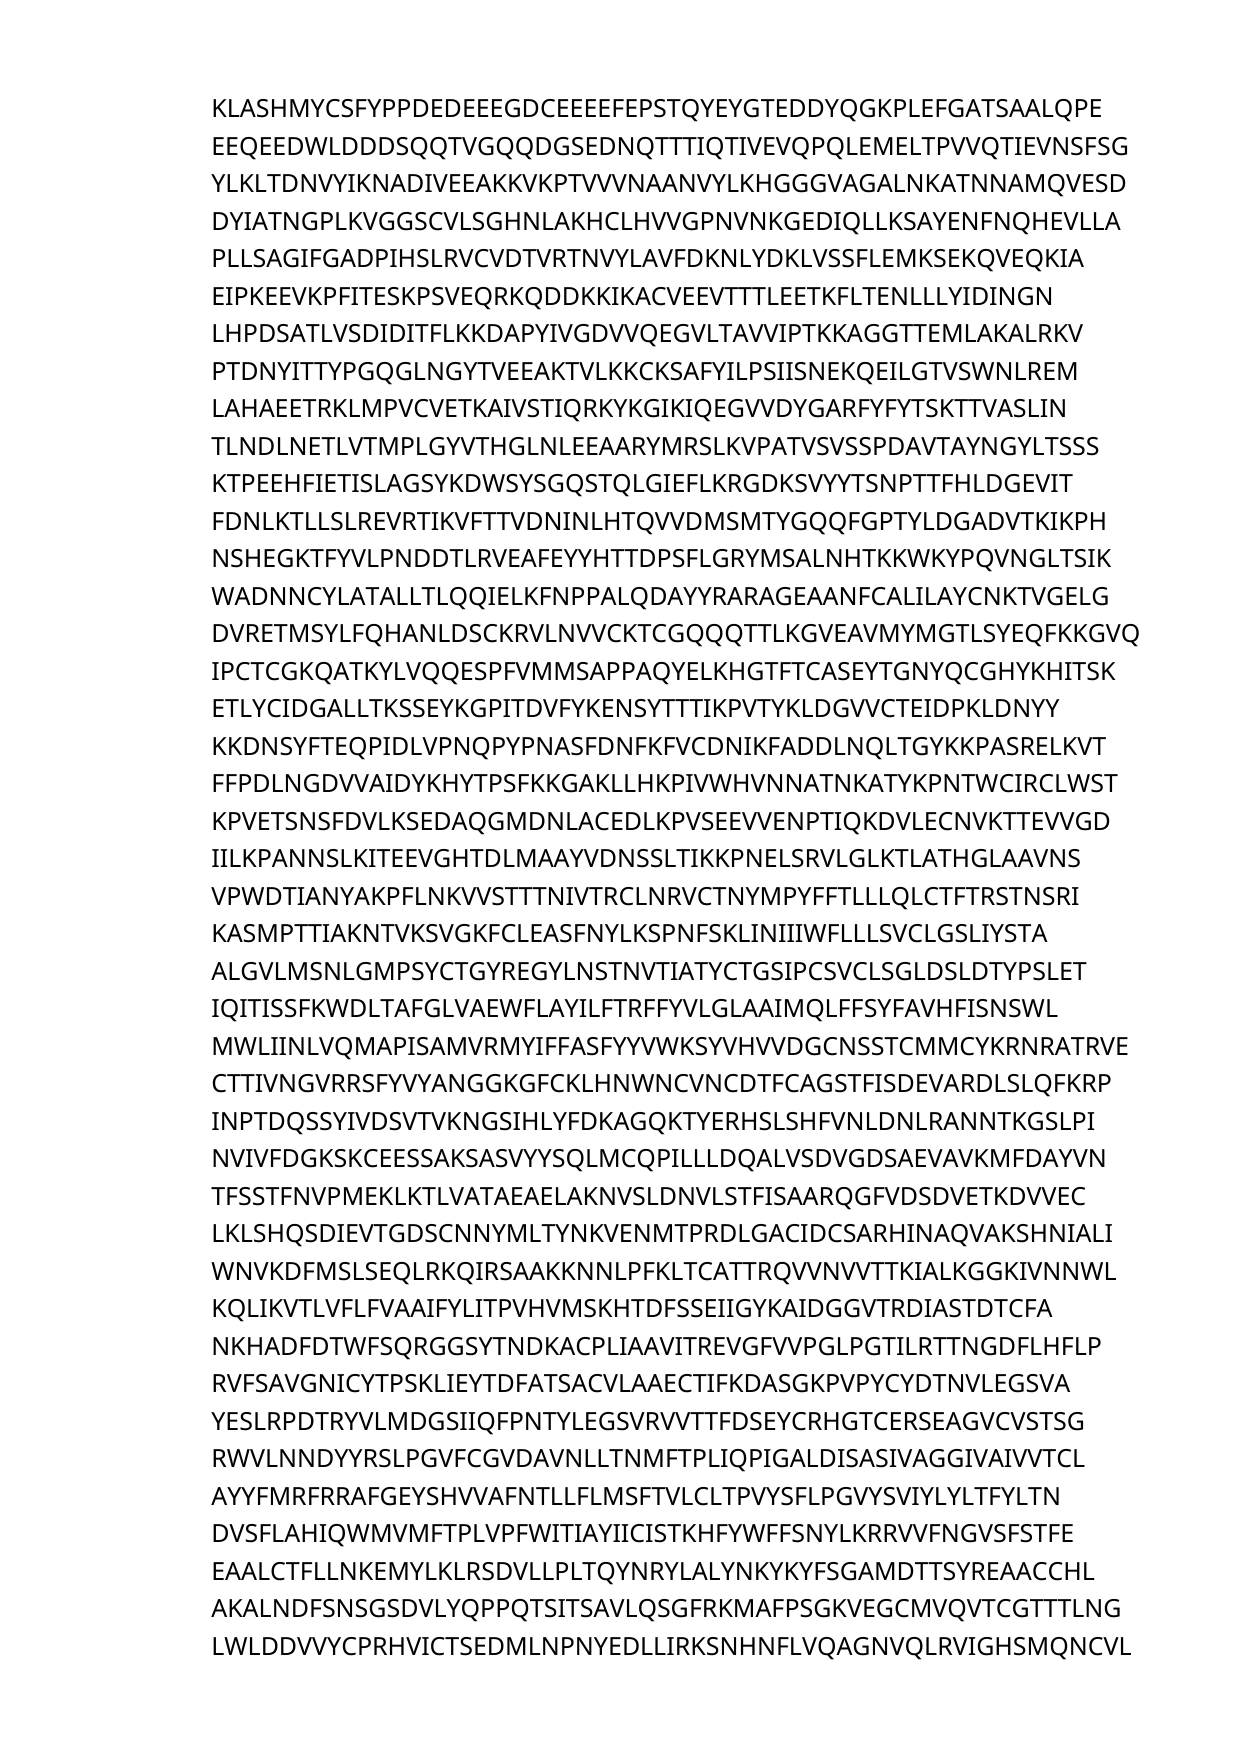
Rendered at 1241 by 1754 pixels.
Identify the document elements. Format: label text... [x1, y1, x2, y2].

text INPTDQSSYIVDSVTVKNGSIHLYFDKAGQKTYERHSLSHFVNLDNLRANNTKGSLPI [75, 1102, 1165, 1139]
text TLNDLNETLVTMPLGYVTHGLNLEEAARYMRSLKVPATVSVSSPDAVTAYNGYLTSSS [75, 427, 1165, 464]
text AKALNDFSNSGSDVLYQPPQTSITSAVLQSGFRKMAFPSGKVEGCMVQVTCGTTTLNG [75, 1589, 1165, 1627]
text NSHEGKTFYVLPNDDTLRVEAFEYYHTTDPSFLGRYMSALNHTKKWKYPQVNGLTSIK [75, 539, 1165, 577]
text IQITISSFKWDLTAFGLVAEWFLAYILFTRFFYVLGLAAIMQLFFSYFAVHFISNSWL [75, 989, 1165, 1027]
text KLASHMYCSFYPPDEDEEEGDCEEEEFEPSTQYEYGTEDDYQGKPLEFGATSAALQPE [75, 89, 1165, 127]
text KKDNSYFTEQPIDLVPNQPYPNASFDNFKFVCDNIKFADDLNQLTGYKKPASRELKVT [75, 727, 1165, 764]
text KQLIKVTLVFLFVAAIFYLITPVHVMSKHTDFSSEIIGYKAIDGGVTRDIASTDTCFA [75, 1289, 1165, 1327]
text VPWDTIANYAKPFLNKVVSTTTNIVTRCLNRVCTNYMPYFFTLLLQLCTFTRSTNSRI [75, 877, 1165, 914]
text NKHADFDTWFSQRGGSYTNDKACPLIAAVITREVGFVVPGLPGTILRTTNGDFLHFLP [75, 1327, 1165, 1364]
text WADNNCYLATALLTLQQIELKFNPPALQDAYYRARAGEAANFCALILAYCNKTVGELG [75, 577, 1165, 614]
text LHPDSATLVSDIDITFLKKDAPYIVGDVVQEGVLTAVVIPTKKAGGTTEMLAKALRKV [75, 314, 1165, 352]
text ALGVLMSNLGMPSYCTGYREGYLNSTNVTIATYCTGSIPCSVCLSGLDSLDTYPSLET [75, 952, 1165, 989]
text AYYFMRFRRAFGEYSHVVAFNTLLFLMSFTVLCLTPVYSFLPGVYSVIYLYLTFYLTN [75, 1477, 1165, 1514]
text DVSFLAHIQWMVMFTPLVPFWITIAYIICISTKHFYWFFSNYLKRRVVFNGVSFSTFE [75, 1514, 1165, 1552]
text YESLRPDTRYVLMDGSIIQFPNTYLEGSVRVVTTFDSEYCRHGTCERSEAGVCVSTSG [75, 1402, 1165, 1439]
text LWLDDVVYCPRHVICTSEDMLNPNYEDLLIRKSNHNFLVQAGNVQLRVIGHSMQNCVL [75, 1627, 1165, 1664]
text WNVKDFMSLSEQLRKQIRSAAKKNNLPFKLTCATTRQVVNVVTTKIALKGGKIVNNWL [75, 1252, 1165, 1289]
text RVFSAVGNICYTPSKLIEYTDFATSACVLAAECTIFKDASGKPVPYCYDTNVLEGSVA [75, 1364, 1165, 1402]
text DVRETMSYLFQHANLDSCKRVLNVVCKTCGQQQTTLKGVEAVMYMGTLSYEQFKKGVQ [75, 614, 1165, 652]
text LAHAEETRKLMPVCVETKAIVSTIQRKYKGIKIQEGVVDYGARFYFYTSKTTVASLIN [75, 389, 1165, 427]
text MWLIINLVQMAPISAMVRMYIFFASFYYVWKSYVHVVDGCNSSTCMMCYKRNRATRVE [75, 1027, 1165, 1064]
text ETLYCIDGALLTKSSEYKGPITDVFYKENSYTTTIKPVTYKLDGVVCTEIDPKLDNYY [75, 689, 1165, 727]
text DYIATNGPLKVGGSCVLSGHNLAKHCLHVVGPNVNKGEDIQLLKSAYENFNQHEVLLA [75, 202, 1165, 239]
text PLLSAGIFGADPIHSLRVCVDTVRTNVYLAVFDKNLYDKLVSSFLEMKSEKQVEQKIA [75, 239, 1165, 277]
text NVIVFDGKSKCEESSAKSASVYYSQLMCQPILLLDQALVSDVGDSAEVAVKMFDAYVN [75, 1139, 1165, 1177]
text YLKLTDNVYIKNADIVEEAKKVKPTVVVNAANVYLKHGGGVAGALNKATNNAMQVESD [75, 164, 1165, 202]
text FFPDLNGDVVAIDYKHYTPSFKKGAKLLHKPIVWHVNNATNKATYKPNTWCIRCLWST [75, 764, 1165, 802]
text TFSSTFNVPMEKLKTLVATAEAELAKNVSLDNVLSTFISAARQGFVDSDVETKDVVEC [75, 1177, 1165, 1214]
text LKLSHQSDIEVTGDSCNNYMLTYNKVENMTPRDLGACIDCSARHINAQVAKSHNIALI [75, 1214, 1165, 1252]
text KTPEEHFIETISLAGSYKDWSYSGQSTQLGIEFLKRGDKSVYYTSNPTTFHLDGEVIT [75, 464, 1165, 502]
text IPCTCGKQATKYLVQQESPFVMMSAPPAQYELKHGTFTCASEYTGNYQCGHYKHITSK [75, 652, 1165, 689]
text KASMPTTIAKNTVKSVGKFCLEASFNYLKSPNFSKLINIIIWFLLLSVCLGSLIYSTA [75, 914, 1165, 952]
text FDNLKTLLSLREVRTIKVFTTVDNINLHTQVVDMSMTYGQQFGPTYLDGADVTKIKPH [75, 502, 1165, 539]
text IILKPANNSLKITEEVGHTDLMAAYVDNSSLTIKKPNELSRVLGLKTLATHGLAAVNS [75, 839, 1165, 877]
text RWVLNNDYYRSLPGVFCGVDAVNLLTNMFTPLIQPIGALDISASIVAGGIVAIVVTCL [75, 1439, 1165, 1477]
text EIPKEEVKPFITESKPSVEQRKQDDKKIKACVEEVTTTLEETKFLTENLLLYIDINGN [75, 277, 1165, 314]
text EAALCTFLLNKEMYLKLRSDVLLPLTQYNRYLALYNKYKYFSGAMDTTSYREAACCHL [75, 1552, 1165, 1589]
text PTDNYITTYPGQGLNGYTVEEAKTVLKKCKSAFYILPSIISNEKQEILGTVSWNLREM [75, 352, 1165, 389]
text KPVETSNSFDVLKSEDAQGMDNLACEDLKPVSEEVVENPTIQKDVLECNVKTTEVVGD [75, 802, 1165, 839]
text CTTIVNGVRRSFYVYANGGKGFCKLHNWNCVNCDTFCAGSTFISDEVARDLSLQFKRP [75, 1064, 1165, 1102]
text EEQEEDWLDDDSQQTVGQQDGSEDNQTTTIQTIVEVQPQLEMELTPVVQTIEVNSFSG [75, 127, 1165, 164]
